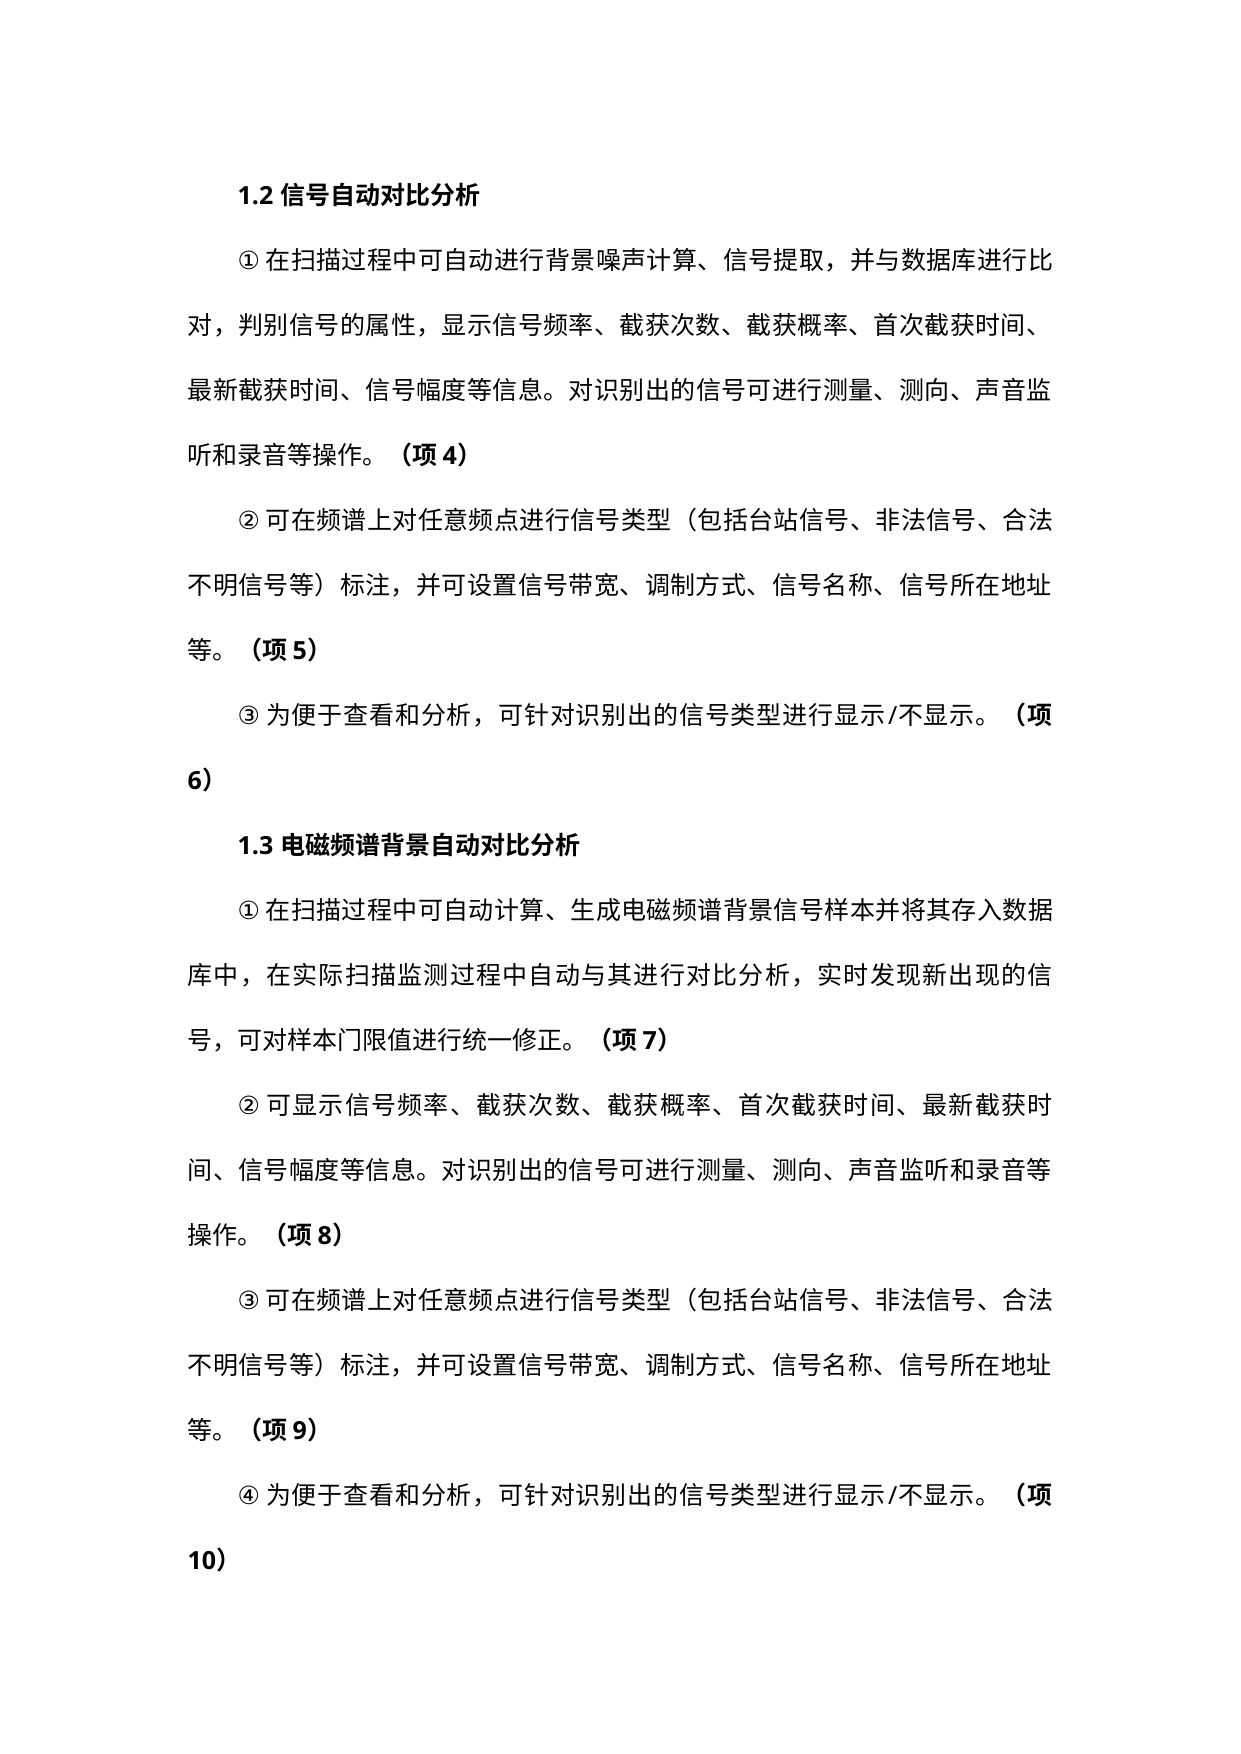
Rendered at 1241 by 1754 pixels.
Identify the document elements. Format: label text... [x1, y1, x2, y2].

text ②可显示信号频率、截获次数、截获概率、首次截获时间、最新截获时间、信号幅度等信息。对识别出的信号可进行测量、测向、声音监听和录音等操作。（项8） [187, 1072, 1053, 1267]
text 1.2 信号自动对比分析 [187, 162, 1053, 227]
text 1.3 电磁频谱背景自动对比分析 [187, 812, 1053, 877]
text ②可在频谱上对任意频点进行信号类型（包括台站信号、非法信号、合法不明信号等）标注，并可设置信号带宽、调制方式、信号名称、信号所在地址等。（项5） [187, 487, 1053, 682]
text ①在扫描过程中可自动进行背景噪声计算、信号提取，并与数据库进行比对，判别信号的属性，显示信号频率、截获次数、截获概率、首次截获时间、最新截获时间、信号幅度等信息。对识别出的信号可进行测量、测向、声音监听和录音等操作。（项4） [187, 227, 1053, 487]
text ④为便于查看和分析，可针对识别出的信号类型进行显示/不显示。（项10） [187, 1462, 1053, 1592]
text ③可在频谱上对任意频点进行信号类型（包括台站信号、非法信号、合法不明信号等）标注，并可设置信号带宽、调制方式、信号名称、信号所在地址等。（项9） [187, 1267, 1053, 1462]
text ③为便于查看和分析，可针对识别出的信号类型进行显示/不显示。（项6） [187, 682, 1053, 812]
text ①在扫描过程中可自动计算、生成电磁频谱背景信号样本并将其存入数据库中，在实际扫描监测过程中自动与其进行对比分析，实时发现新出现的信号，可对样本门限值进行统一修正。（项7） [187, 877, 1053, 1072]
